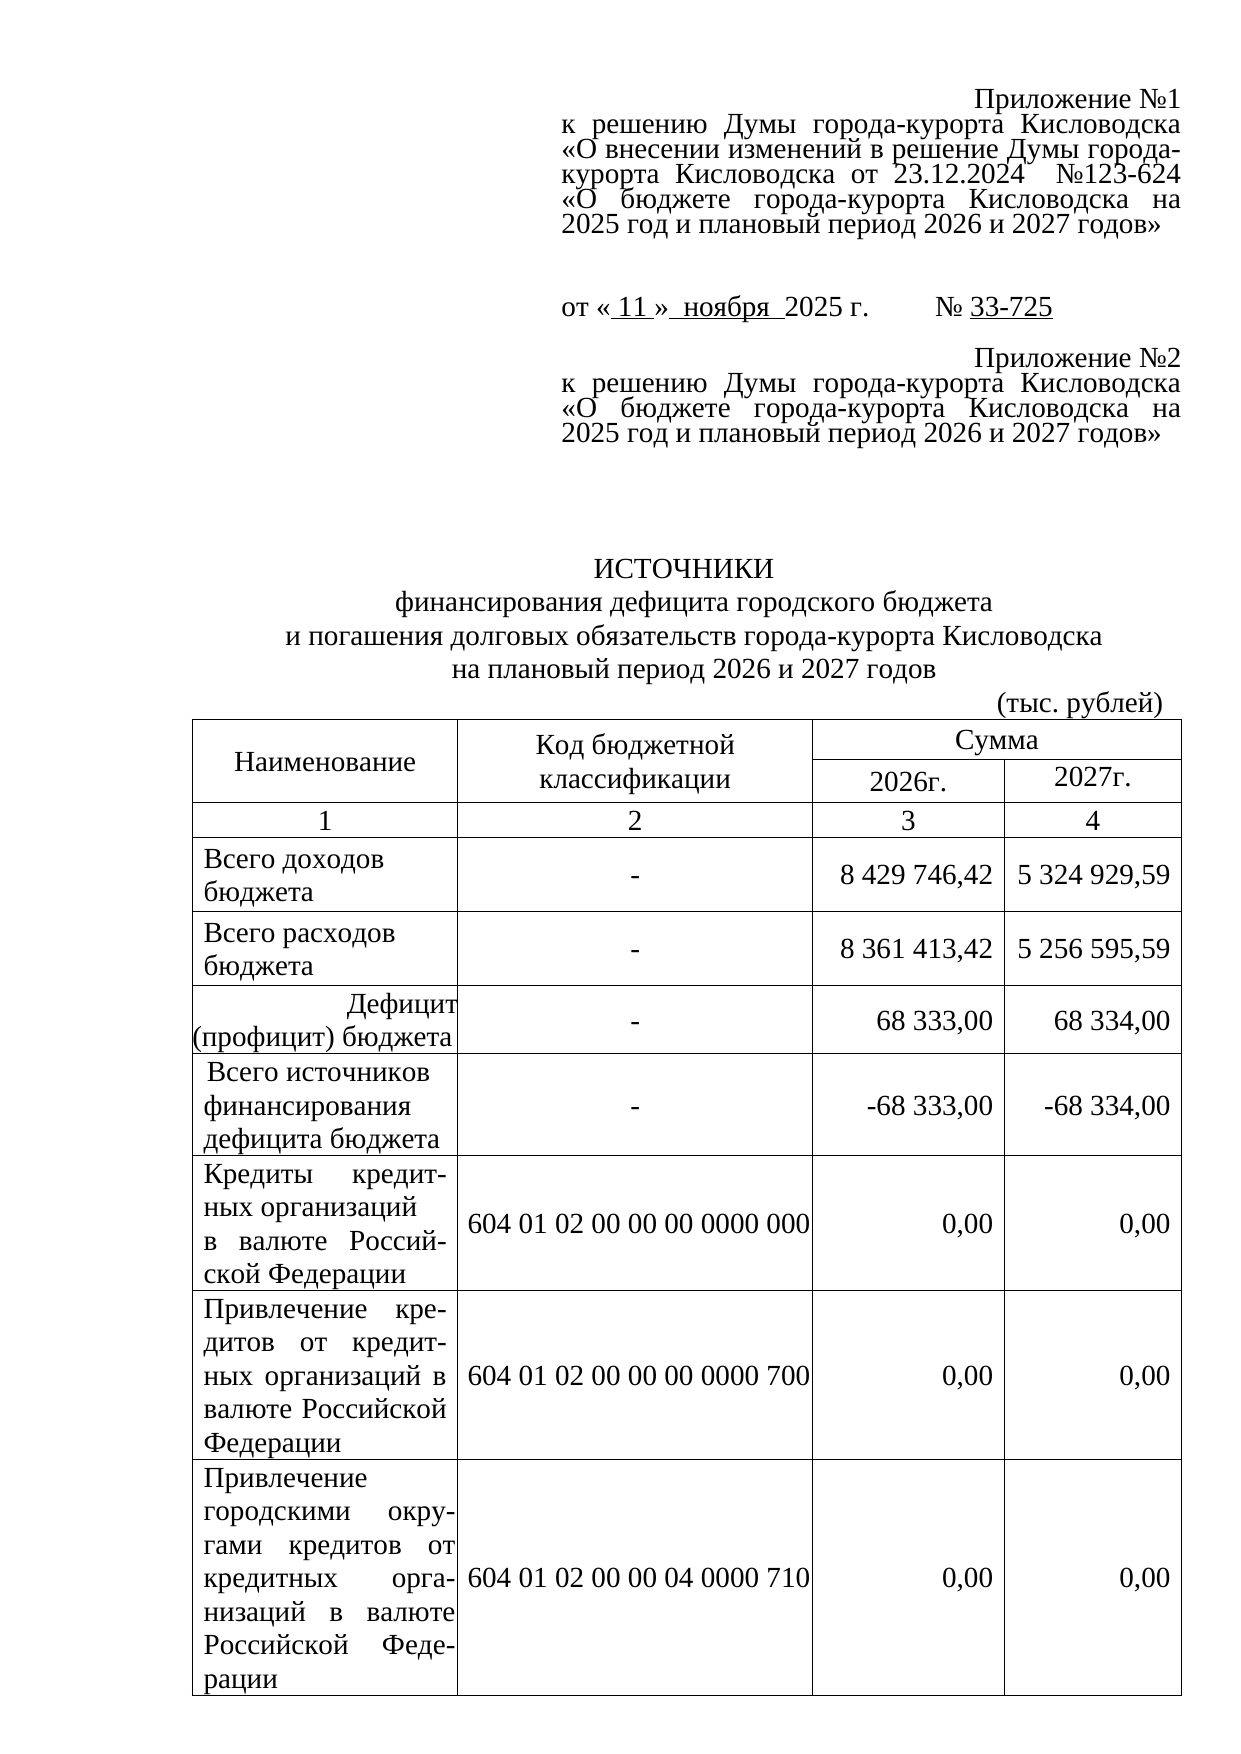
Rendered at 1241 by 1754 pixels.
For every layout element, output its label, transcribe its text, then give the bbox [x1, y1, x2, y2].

table_cell 2026г. [813, 760, 1004, 802]
text к решению Думы города-курорта Кисловодска «О бюджете города-курорта Кисловодска на 2025 год и плановый период 2026 и 2027 годов» [561, 372, 1181, 447]
text Приложение №2 [561, 347, 1181, 372]
table_cell 0,00 [1005, 1156, 1181, 1290]
table_cell - [458, 1054, 812, 1155]
table_cell 4 [1005, 803, 1181, 837]
table_header Код бюджетной классификации [458, 720, 812, 802]
table_cell 68 333,00 [813, 986, 1004, 1053]
table_header Сумма [813, 720, 1181, 758]
text от « 11 » ноября 2025 г. № 33-725 [561, 289, 1181, 322]
table_cell -68 334,00 [1005, 1054, 1181, 1155]
table_cell 5 256 595,59 [1005, 912, 1181, 985]
table_cell 0,00 [813, 1156, 1004, 1290]
table_cell 604 01 02 00 00 00 0000 000 [458, 1156, 812, 1290]
table_cell - [458, 838, 812, 911]
table_cell Привлечение кре-дитов от кредит-ных организаций в валюте Российской Федерации [193, 1291, 457, 1459]
table_cell 3 [813, 803, 1004, 837]
table_cell -68 333,00 [813, 1054, 1004, 1155]
table_cell Привлечение городскими окру-гами кредитов от кредитных орга-низаций в валюте Российской Феде-рации [193, 1460, 457, 1694]
table_cell Всего источников финансирования дефицита бюджета [193, 1054, 457, 1155]
text на плановый период 2026 и 2027 годов [207, 652, 1181, 685]
table_cell 0,00 [813, 1460, 1004, 1694]
table_cell Дефицит (профицит) бюджета [193, 986, 457, 1053]
table_header Наименование [193, 720, 457, 802]
table_cell 0,00 [1005, 1460, 1181, 1694]
table_cell 8 429 746,42 [813, 838, 1004, 911]
table_cell Всего доходов бюджета [193, 838, 457, 911]
table_cell 0,00 [1005, 1291, 1181, 1459]
table_cell - [458, 986, 812, 1053]
text Приложение №1 [561, 89, 1181, 114]
table_cell Всего расходов бюджета [193, 912, 457, 985]
text и погашения долговых обязательств города-курорта Кисловодска [207, 618, 1181, 652]
table_cell 604 01 02 00 00 00 0000 700 [458, 1291, 812, 1459]
table_cell 8 361 413,42 [813, 912, 1004, 985]
text к решению Думы города-курорта Кисловодска «О внесении изменений в решение Думы города-курорта Кисловодска от 23.12.2024 №123-624 «О бюджете города-курорта Кисловодска на 2025 год и плановый период 2026 и 2027 годов» [561, 114, 1181, 239]
table_cell 604 01 02 00 00 04 0000 710 [458, 1460, 812, 1694]
table_cell Кредиты кредит-ных организаций в валюте Россий-ской Федерации [193, 1156, 457, 1290]
table_cell 5 324 929,59 [1005, 838, 1181, 911]
text финансирования дефицита городского бюджета [207, 584, 1181, 618]
text (тыс. рублей) [207, 685, 1163, 719]
text ИСТОЧНИКИ [207, 551, 1181, 584]
table_cell 68 334,00 [1005, 986, 1181, 1053]
table_cell 2 [458, 803, 812, 837]
table_cell 2027г. [1005, 760, 1181, 802]
table_cell 0,00 [813, 1291, 1004, 1459]
table_cell - [458, 912, 812, 985]
table_cell 1 [193, 803, 457, 837]
